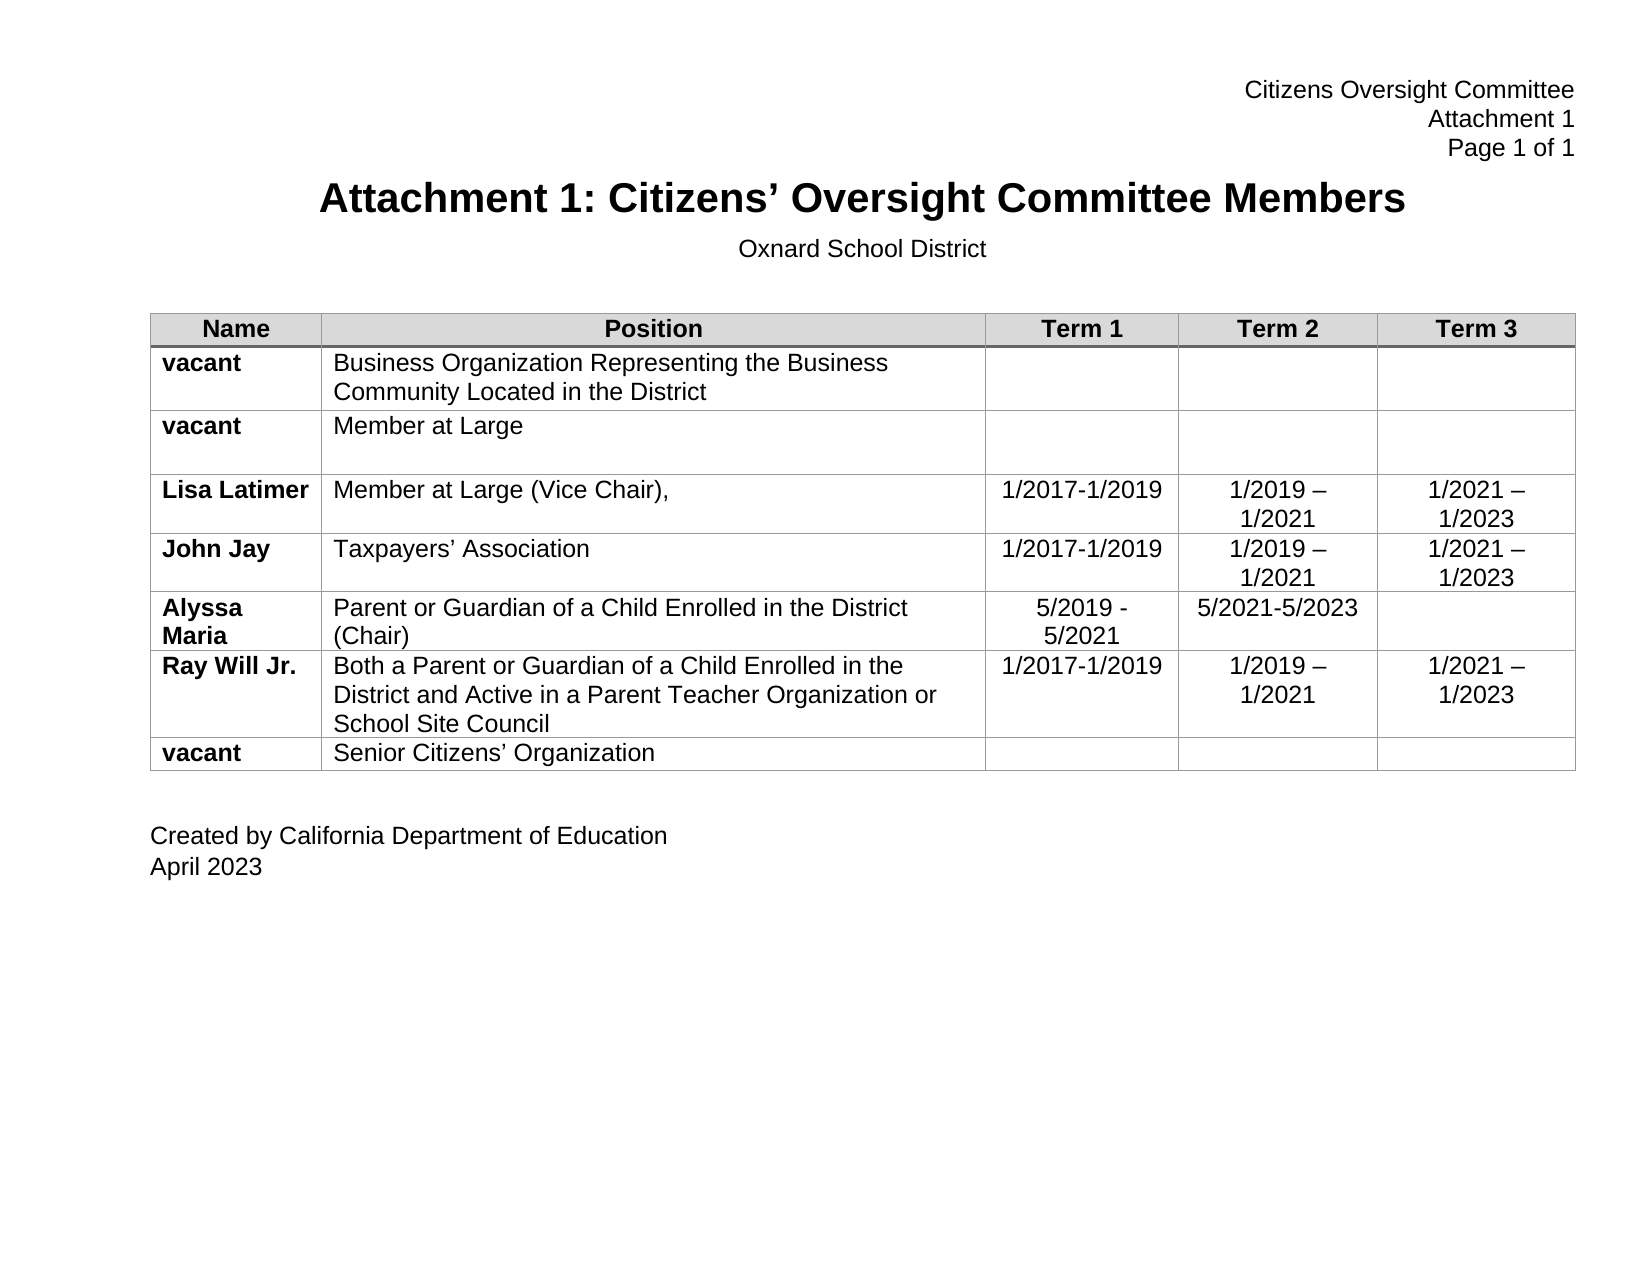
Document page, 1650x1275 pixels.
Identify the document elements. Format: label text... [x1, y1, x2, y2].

table_cell Member at Large [322, 411, 985, 474]
table_cell vacant [151, 738, 321, 769]
table_header Position [322, 314, 985, 345]
table_header Term 1 [986, 314, 1178, 345]
table_cell [1378, 411, 1575, 474]
table_cell Alyssa Maria [151, 592, 321, 650]
table_header Term 3 [1378, 314, 1575, 345]
table_cell John Jay [151, 534, 321, 591]
table_header Term 2 [1179, 314, 1377, 345]
table_cell [986, 738, 1178, 769]
table_cell 5/2019 - 5/2021 [986, 592, 1178, 650]
table_cell [1179, 411, 1377, 474]
table_cell Ray Will Jr. [151, 651, 321, 737]
table_cell Member at Large (Vice Chair), [322, 475, 985, 533]
text Created by California Department of Education April 2023 [150, 821, 1575, 880]
table_cell 1/2017-1/2019 [986, 475, 1178, 533]
table_cell [986, 411, 1178, 474]
table_cell 1/2019 – 1/2021 [1179, 534, 1377, 591]
table_cell vacant [151, 411, 321, 474]
table_cell 1/2021 – 1/2023 [1378, 534, 1575, 591]
table_cell Business Organization Representing the Business Community Located in the District [322, 348, 985, 410]
table_cell Lisa Latimer [151, 475, 321, 533]
table_cell 5/2021-5/2023 [1179, 592, 1377, 650]
text Oxnard School District [150, 234, 1575, 263]
table_cell 1/2019 – 1/2021 [1179, 475, 1377, 533]
table_cell [986, 348, 1178, 410]
table_cell [1179, 738, 1377, 769]
table_cell Both a Parent or Guardian of a Child Enrolled in the District and Active in a Parent Teacher Organization or School Site Council [322, 651, 985, 737]
table_cell 1/2017-1/2019 [986, 651, 1178, 737]
table_cell 1/2021 – 1/2023 [1378, 475, 1575, 533]
table_header Name [151, 314, 321, 345]
table_cell [1378, 738, 1575, 769]
table_cell [1179, 348, 1377, 410]
table_cell [1378, 592, 1575, 650]
table_cell 1/2019 – 1/2021 [1179, 651, 1377, 737]
table_cell [1378, 348, 1575, 410]
table_cell Parent or Guardian of a Child Enrolled in the District (Chair) [322, 592, 985, 650]
table_cell vacant [151, 348, 321, 410]
table_cell Taxpayers’ Association [322, 534, 985, 591]
table_cell 1/2017-1/2019 [986, 534, 1178, 591]
table_cell 1/2021 – 1/2023 [1378, 651, 1575, 737]
table_cell Senior Citizens’ Organization [322, 738, 985, 769]
subtitle Attachment 1: Citizens’ Oversight Committee Members [150, 174, 1575, 222]
